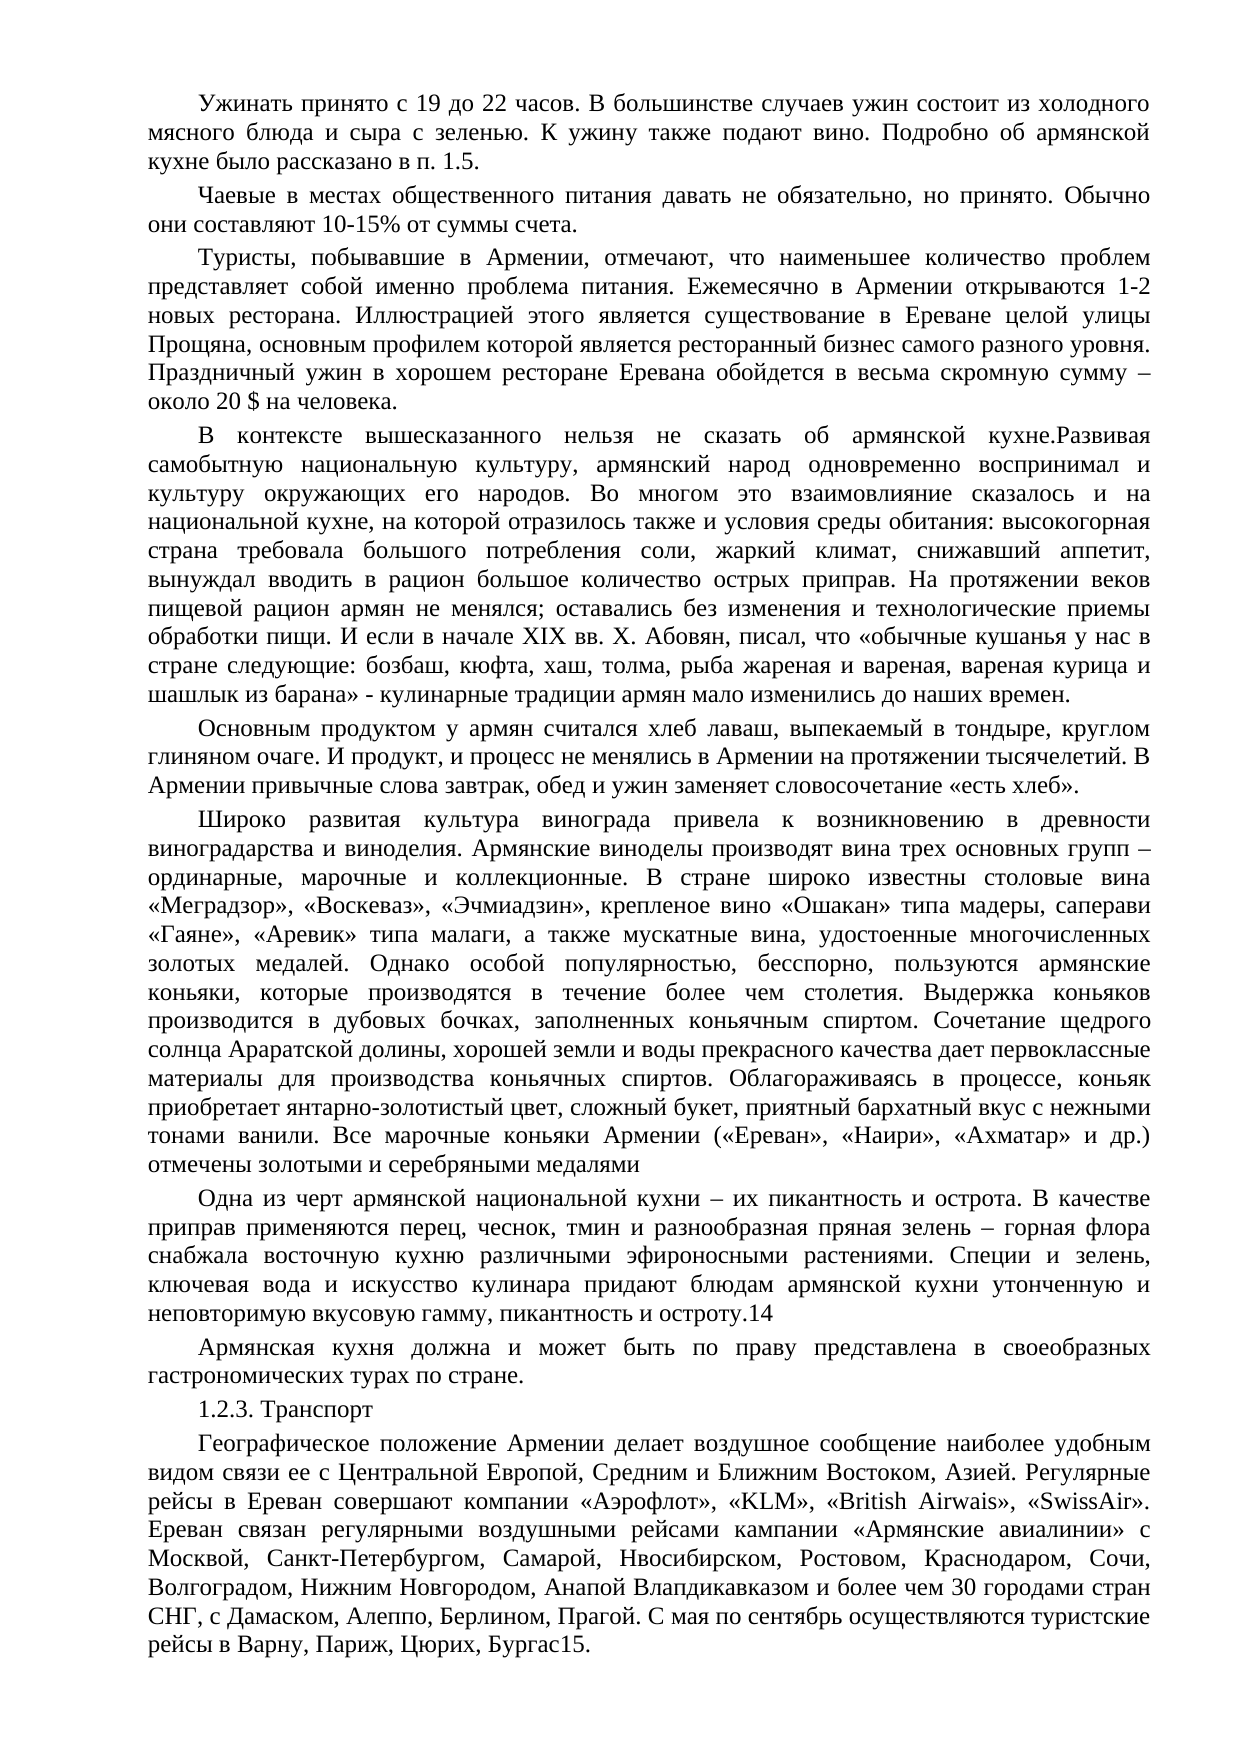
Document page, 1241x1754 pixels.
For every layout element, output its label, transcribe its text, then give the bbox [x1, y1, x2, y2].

text Армянская кухня должна и может быть по праву представлена в своеобразных гастрономических турах по стране. [148, 1332, 1152, 1389]
text Туристы, побывавшие в Армении, отмечают, что наименьшее количество проблем представляет собой именно проблема питания. Ежемесячно в Армении открываются 1-2 новых ресторана. Иллюстрацией этого является существование в Ереване целой улицы Прощяна, основным профилем которой является ресторанный бизнес самого разного уровня. Праздничный ужин в хорошем ресторане Еревана обойдется в весьма скромную сумму – около 20 $ на человека. [148, 242, 1152, 415]
text Географическое положение Армении делает воздушное сообщение наиболее удобным видом связи ее с Центральной Европой, Средним и Ближним Востоком, Азией. Регулярные рейсы в Ереван совершают компании «Аэрофлот», «KLM», «British Airwais», «SwissAir». Ереван связан регулярными воздушными рейсами кампании «Армянские авиалинии» с Москвой, Санкт-Петербургом, Самарой, Нвосибирском, Ростовом, Краснодаром, Сочи, Волгоградом, Нижним Новгородом, Анапой Влапдикавказом и более чем 30 городами стран СНГ, с Дамаском, Алеппо, Берлином, Прагой. С мая по сентябрь осуществляются туристские рейсы в Варну, Париж, Цюрих, Бургас15. [148, 1428, 1152, 1658]
text Одна из черт армянской национальной кухни – их пикантность и острота. В качестве приправ применяются перец, чеснок, тмин и разнообразная пряная зелень – горная флора снабжала восточную кухню различными эфироносными растениями. Специи и зелень, ключевая вода и искусство кулинара придают блюдам армянской кухни утонченную и неповторимую вкусовую гамму, пикантность и остроту.14 [148, 1183, 1152, 1327]
text В контексте вышесказанного нельзя не сказать об армянской кухне.Развивая самобытную национальную культуру, армянский народ одновременно воспринимал и культуру окружающих его народов. Во многом это взаимовлияние сказалось и на национальной кухне, на которой отразилось также и условия среды обитания: высокогорная страна требовала большого потребления соли, жаркий климат, снижавший аппетит, вынуждал вводить в рацион большое количество острых приправ. На протяжении веков пищевой рацион армян не менялся; оставались без изменения и технологические приемы обработки пищи. И если в начале XIX вв. Х. Абовян, писал, что «обычные кушанья у нас в стране следующие: бозбаш, кюфта, хаш, толма, рыба жареная и вареная, вареная курица и шашлык из барана» - кулинарные традиции армян мало изменились до наших времен. [148, 420, 1152, 708]
text Ужинать принято с 19 до 22 часов. В большинстве случаев ужин состоит из холодного мясного блюда и сыра с зеленью. К ужину также подают вино. Подробно об армянской кухне было рассказано в п. 1.5. [148, 88, 1152, 175]
text Основным продуктом у армян считался хлеб лаваш, выпекаемый в тондыре, круглом глиняном очаге. И продукт, и процесс не менялись в Армении на протяжении тысячелетий. В Армении привычные слова завтрак, обед и ужин заменяет словосочетание «есть хлеб». [148, 713, 1152, 799]
text Чаевые в местах общественного питания давать не обязательно, но принято. Обычно они составляют 10-15% от суммы счета. [148, 180, 1152, 237]
text Широко развитая культура винограда привела к возникновению в древности виноградарства и виноделия. Армянские виноделы производят вина трех основных групп – ординарные, марочные и коллекционные. В стране широко известны столовые вина «Меградзор», «Воскеваз», «Эчмиадзин», крепленое вино «Ошакан» типа мадеры, саперави «Гаяне», «Аревик» типа малаги, а также мускатные вина, удостоенные многочисленных золотых медалей. Однако особой популярностью, бесспорно, пользуются армянские коньяки, которые производятся в течение более чем столетия. Выдержка коньяков производится в дубовых бочках, заполненных коньячным спиртом. Сочетание щедрого солнца Араратской долины, хорошей земли и воды прекрасного качества дает первоклассные материалы для производства коньячных спиртов. Облагораживаясь в процессе, коньяк приобретает янтарно-золотистый цвет, сложный букет, приятный бархатный вкус с нежными тонами ванили. Все марочные коньяки Армении («Ереван», «Наири», «Ахматар» и др.) отмечены золотыми и серебряными медалями [148, 804, 1152, 1178]
text 1.2.3. Транспорт [148, 1394, 1152, 1423]
